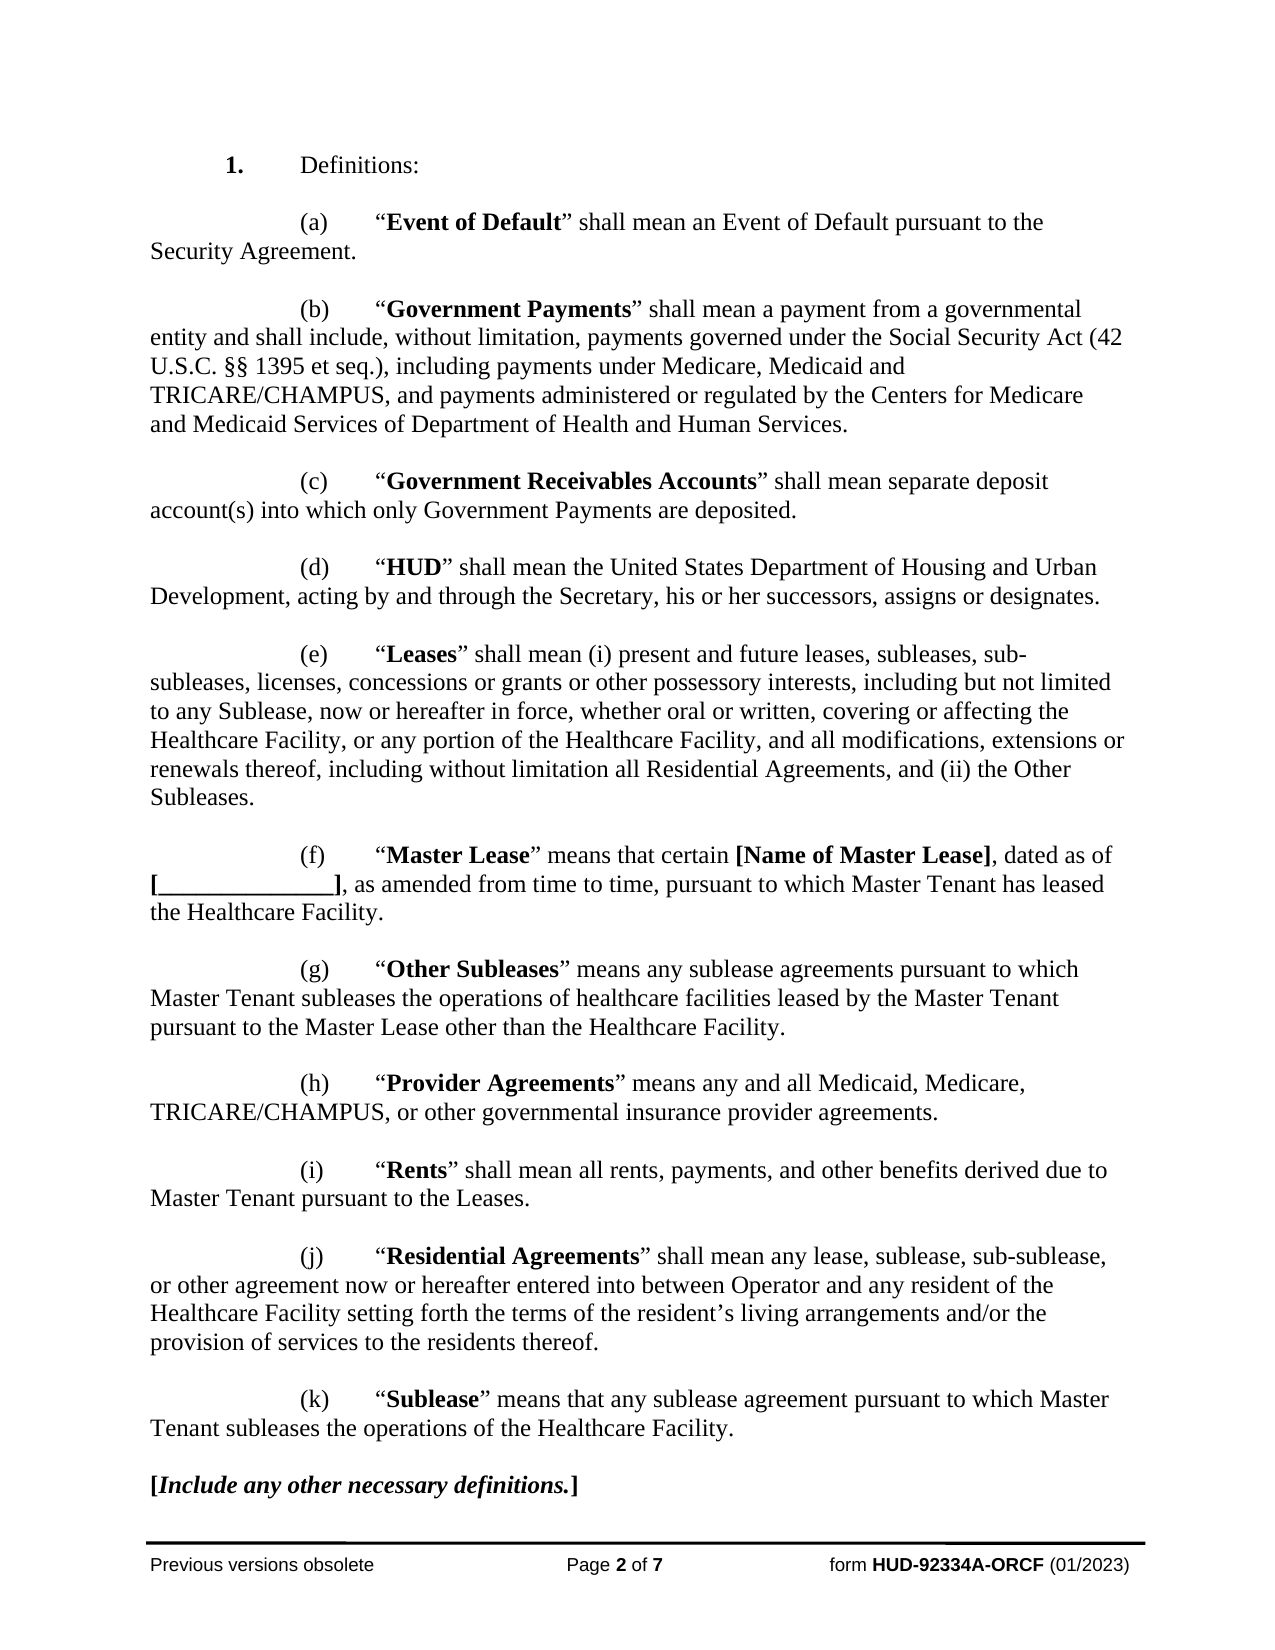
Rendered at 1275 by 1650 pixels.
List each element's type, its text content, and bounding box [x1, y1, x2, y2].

list “Other Subleases” means any sublease agreements pursuant to which Master Tenant subleases the operations of healthcare facilities leased by the Master Tenant pursuant to the Master Lease other than the Healthcare Facility. [150, 954, 1125, 1041]
list Definitions: [150, 150, 1125, 179]
list “Event of Default” shall mean an Event of Default pursuant to the Security Agreement. [150, 207, 1125, 265]
list “Master Lease” means that certain [Name of Master Lease], dated as of [______________], as amended from time to time, pursuant to which Master Tenant has leased the Healthcare Facility. [150, 840, 1125, 926]
text [Include any other necessary definitions.] [150, 1470, 1125, 1499]
list “Government Receivables Accounts” shall mean separate deposit account(s) into which only Government Payments are deposited. [150, 466, 1125, 524]
list “Provider Agreements” means any and all Medicaid, Medicare, TRICARE/CHAMPUS, or other governmental insurance provider agreements. [150, 1068, 1125, 1126]
list “Government Payments” shall mean a payment from a governmental entity and shall include, without limitation, payments governed under the Social Security Act (42 U.S.C. §§ 1395 et seq.), including payments under Medicare, Medicaid and TRICARE/CHAMPUS, and payments administered or regulated by the Centers for Medicare and Medicaid Services of Department of Health and Human Services. [150, 294, 1125, 437]
list “Rents” shall mean all rents, payments, and other benefits derived due to Master Tenant pursuant to the Leases. [150, 1155, 1125, 1212]
list “Residential Agreements” shall mean any lease, sublease, sub-sublease, or other agreement now or hereafter entered into between Operator and any resident of the Healthcare Facility setting forth the terms of the resident’s living arrangements and/or the provision of services to the residents thereof. [150, 1241, 1125, 1356]
list “Sublease” means that any sublease agreement pursuant to which Master Tenant subleases the operations of the Healthcare Facility. [150, 1384, 1125, 1442]
list “HUD” shall mean the United States Department of Housing and Urban Development, acting by and through the Secretary, his or her successors, assigns or designates. [150, 552, 1125, 610]
list “Leases” shall mean (i) present and future leases, subleases, sub-subleases, licenses, concessions or grants or other possessory interests, including but not limited to any Sublease, now or hereafter in force, whether oral or written, covering or affecting the Healthcare Facility, or any portion of the Healthcare Facility, and all modifications, extensions or renewals thereof, including without limitation all Residential Agreements, and (ii) the Other Subleases. [150, 639, 1125, 811]
